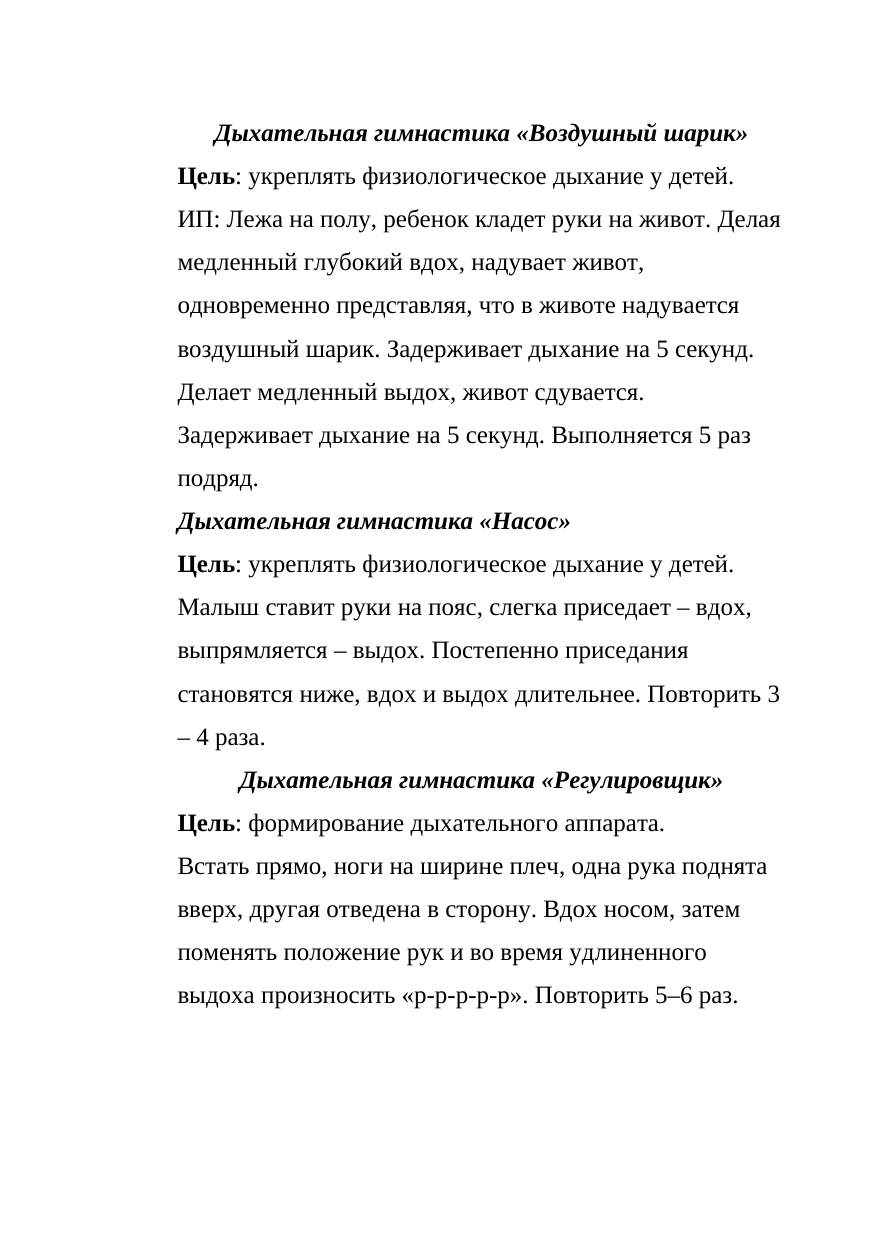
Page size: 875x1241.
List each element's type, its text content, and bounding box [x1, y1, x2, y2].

text Цель: формирование дыхательного аппарата. [177, 808, 786, 837]
text Цель: укреплять физиологическое дыхание у детей. [177, 549, 786, 578]
text Дыхательная гимнастика «Насос» [177, 506, 786, 535]
text Дыхательная гимнастика «Регулировщик» [177, 765, 786, 794]
text Малыш ставит руки на пояс, слегка приседает – вдох, выпрямляется – выдох. Постепенно приседания становятся ниже, вдох и выдох длительнее. Повторить 3 – 4 раза. [177, 592, 786, 751]
text ИП: Лежа на полу, ребенок кладет руки на живот. Делая медленный глубокий вдох, надувает живот, одновременно представляя, что в животе надувается воздушный шарик. Задерживает дыхание на 5 секунд. Делает медленный выдох, живот сдувается. Задерживает дыхание на 5 секунд. Выполняется 5 раз подряд. [177, 204, 786, 492]
text Встать прямо, ноги на ширине плеч, одна рука поднята вверх, другая отведена в сторону. Вдох носом, затем поменять положение рук и во время удлиненного выдоха произносить «р-р-р-р-р». Повторить 5–6 раз. [177, 851, 786, 1009]
text Дыхательная гимнастика «Воздушный шарик» [177, 118, 786, 147]
text Цель: укреплять физиологическое дыхание у детей. [177, 161, 786, 190]
